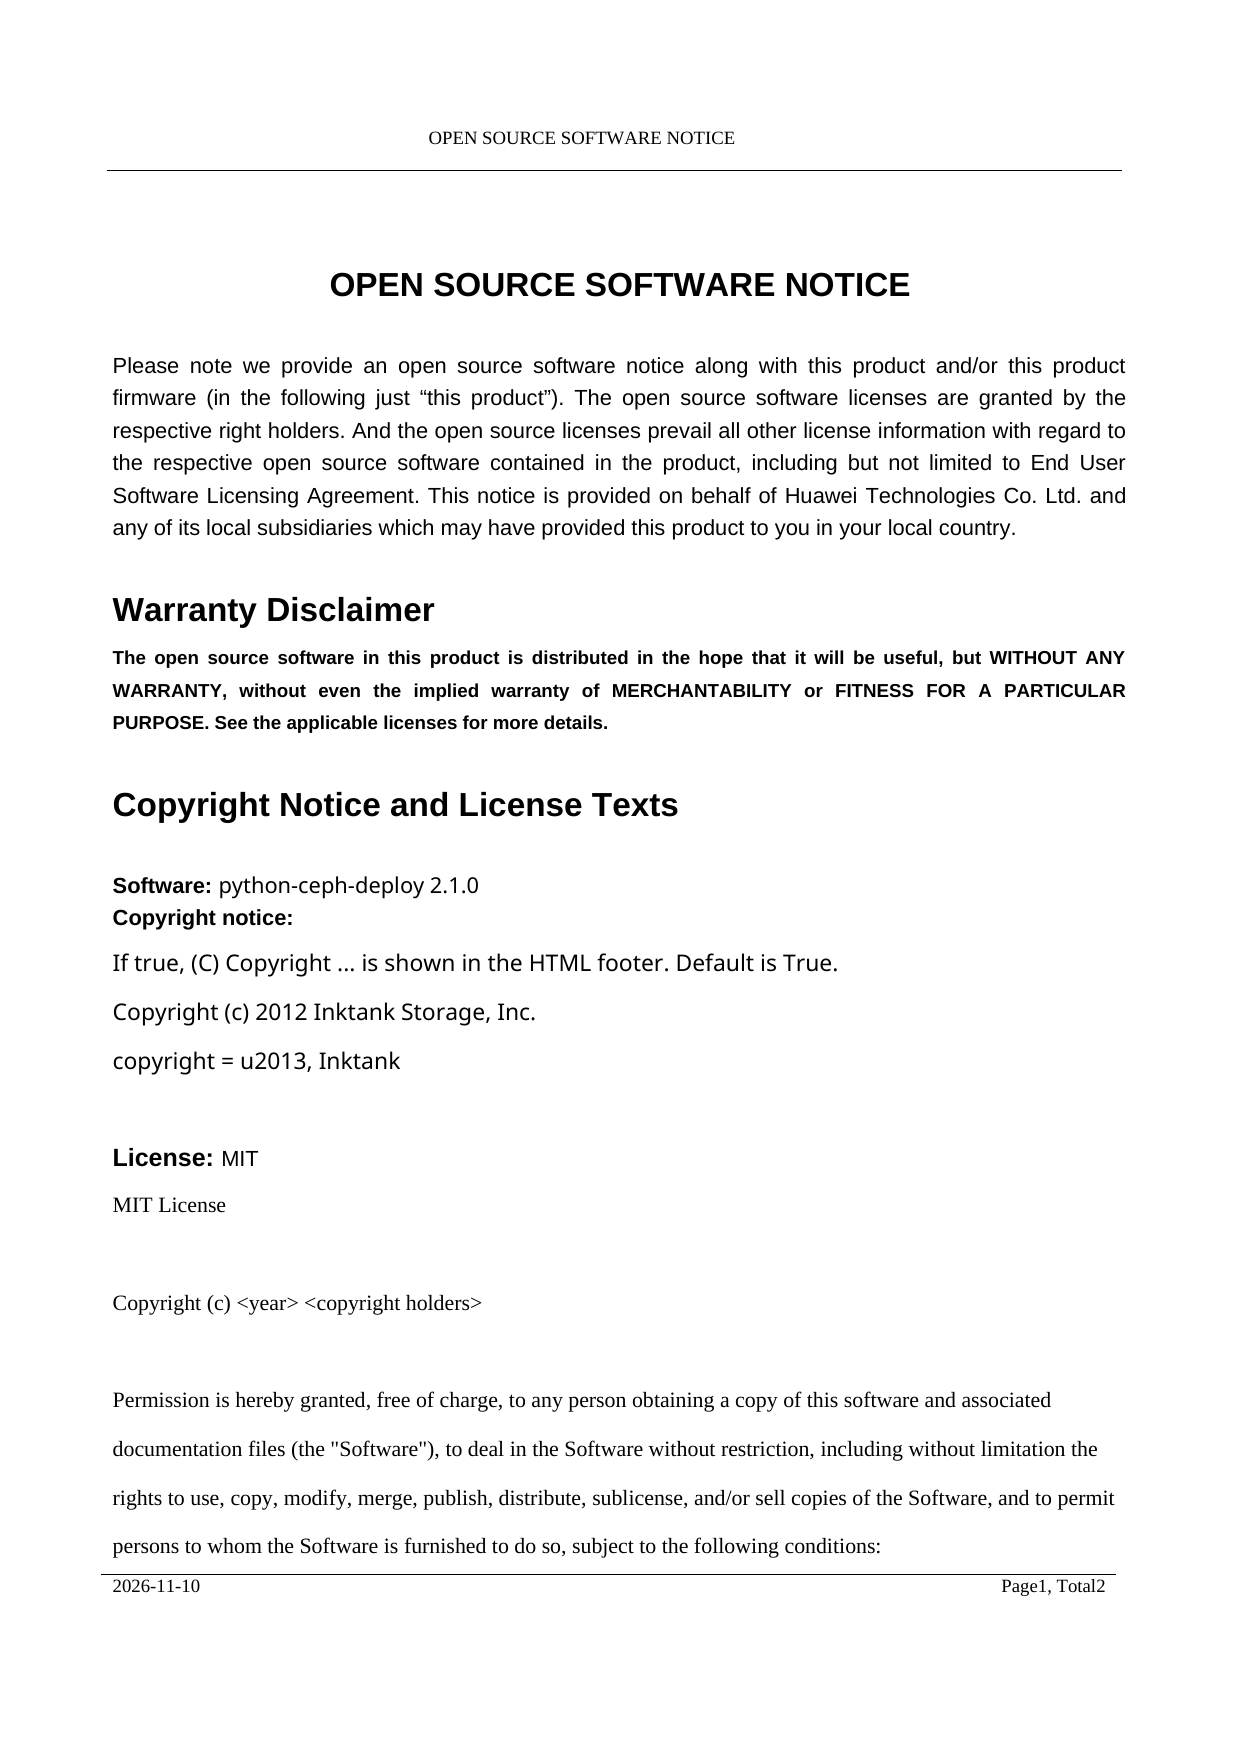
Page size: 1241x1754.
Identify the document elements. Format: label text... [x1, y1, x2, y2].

text The open source software in this product is distributed in the hope that it will be useful, but WITHOUT ANY WARRANTY, without even the implied warranty of MERCHANTABILITY or FITNESS FOR A PARTICULAR PURPOSE. See the applicable licenses for more details. [112, 641, 1128, 739]
text License: MIT [112, 1142, 1128, 1174]
text Warranty Disclaimer [112, 576, 1128, 641]
text Copyright notice: [112, 901, 1128, 934]
text Please note we provide an open source software notice along with this product and/or this product firmware (in the following just “this product”). The open source software licenses are granted by the respective right holders. And the open source licenses prevail all other license information with regard to the respective open source software contained in the product, including but not limited to End User Software Licensing Agreement. This notice is provided on behalf of Huawei Technologies Co. Ltd. and any of its local subsidiaries which may have provided this product to you in your local country. [112, 349, 1128, 544]
text OPEN SOURCE SOFTWARE NOTICE [112, 251, 1128, 316]
text If true, (C) Copyright ... is shown in the HTML footer. Default is True. Copyright (c) 2012 Inktank Storage, Inc. copyright = u2013, Inktank [112, 947, 1128, 1125]
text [112, 1188, 1128, 1562]
text Copyright Notice and License Texts [112, 771, 1128, 836]
text Software: python-ceph-deploy 2.1.0 [112, 869, 1128, 901]
